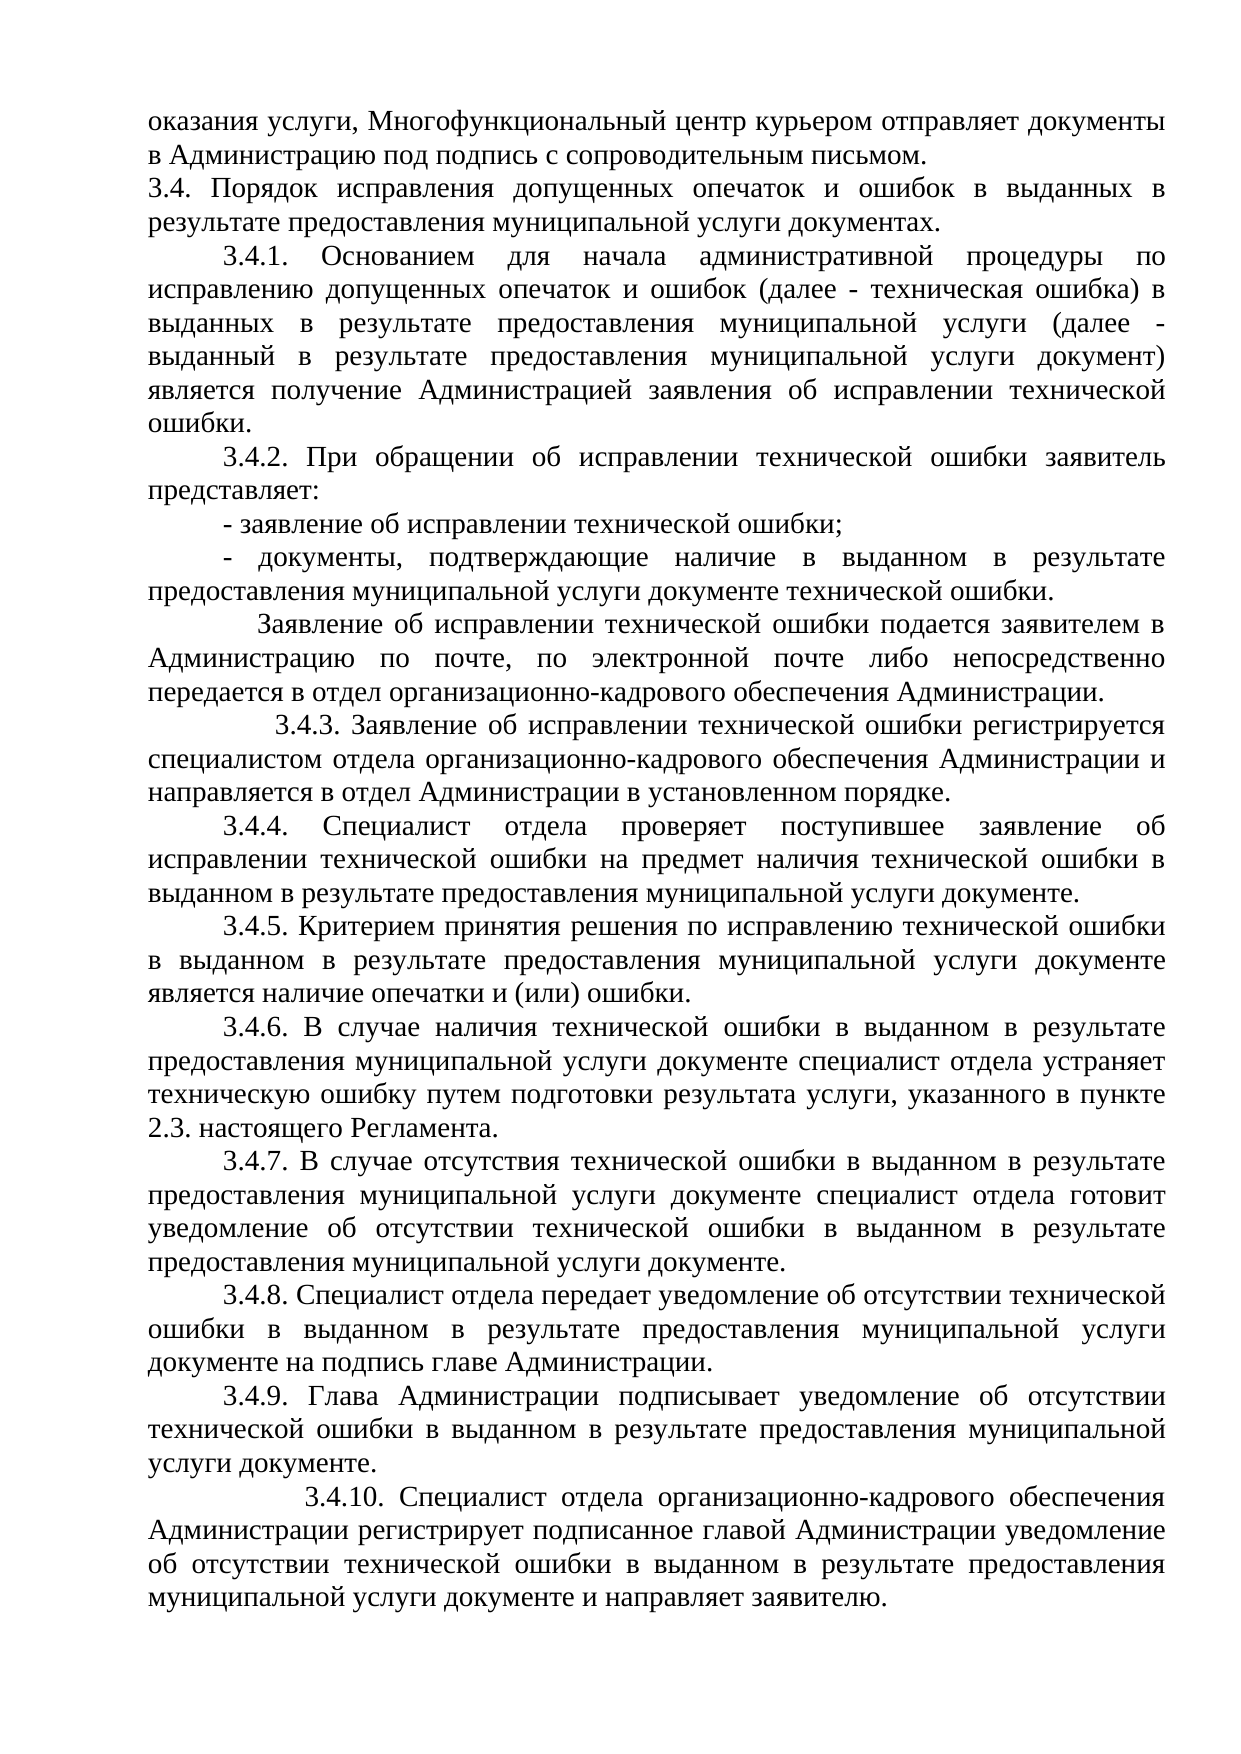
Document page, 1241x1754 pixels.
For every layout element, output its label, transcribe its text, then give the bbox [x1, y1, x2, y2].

text - документы, подтверждающие наличие в выданном в результате предоставления муниципальной услуги документе технической ошибки. [148, 539, 1167, 607]
text 3.4.5. Критерием принятия решения по исправлению технической ошибки в выданном в результате предоставления муниципальной услуги документе является наличие опечатки и (или) ошибки. [148, 908, 1167, 1009]
text 3.4.9. Глава Администрации подписывает уведомление об отсутствии технической ошибки в выданном в результате предоставления муниципальной услуги документе. [148, 1378, 1167, 1479]
text 3.4.6. В случае наличия технической ошибки в выданном в результате предоставления муниципальной услуги документе специалист отдела устраняет техническую ошибку путем подготовки результата услуги, указанного в пункте 2.3. настоящего Регламента. [148, 1009, 1167, 1143]
text 3.4.3. Заявление об исправлении технической ошибки регистрируется специалистом отдела организационно-кадрового обеспечения Администрации и направляется в отдел Администрации в установленном порядке. [148, 707, 1167, 808]
text 3.4.7. В случае отсутствия технической ошибки в выданном в результате предоставления муниципальной услуги документе специалист отдела готовит уведомление об отсутствии технической ошибки в выданном в результате предоставления муниципальной услуги документе. [148, 1143, 1167, 1277]
text 3.4. Порядок исправления допущенных опечаток и ошибок в выданных в результате предоставления муниципальной услуги документах. [148, 171, 1167, 238]
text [148, 103, 1167, 171]
text 3.4.1. Основанием для начала административной процедуры по исправлению допущенных опечаток и ошибок (далее - техническая ошибка) в выданных в результате предоставления муниципальной услуги (далее - выданный в результате предоставления муниципальной услуги документ) является получение Администрацией заявления об исправлении технической ошибки. [148, 238, 1167, 439]
text - заявление об исправлении технической ошибки; [148, 506, 1167, 539]
text 3.4.10. Специалист отдела организационно-кадрового обеспечения Администрации регистрирует подписанное главой Администрации уведомление об отсутствии технической ошибки в выданном в результате предоставления муниципальной услуги документе и направляет заявителю. [148, 1479, 1167, 1613]
text Заявление об исправлении технической ошибки подается заявителем в Администрацию по почте, по электронной почте либо непосредственно передается в отдел организационно-кадрового обеспечения Администрации. [148, 607, 1167, 707]
text 3.4.2. При обращении об исправлении технической ошибки заявитель представляет: [148, 439, 1167, 506]
text 3.4.4. Специалист отдела проверяет поступившее заявление об исправлении технической ошибки на предмет наличия технической ошибки в выданном в результате предоставления муниципальной услуги документе. [148, 808, 1167, 908]
text 3.4.8. Специалист отдела передает уведомление об отсутствии технической ошибки в выданном в результате предоставления муниципальной услуги документе на подпись главе Администрации. [148, 1277, 1167, 1378]
